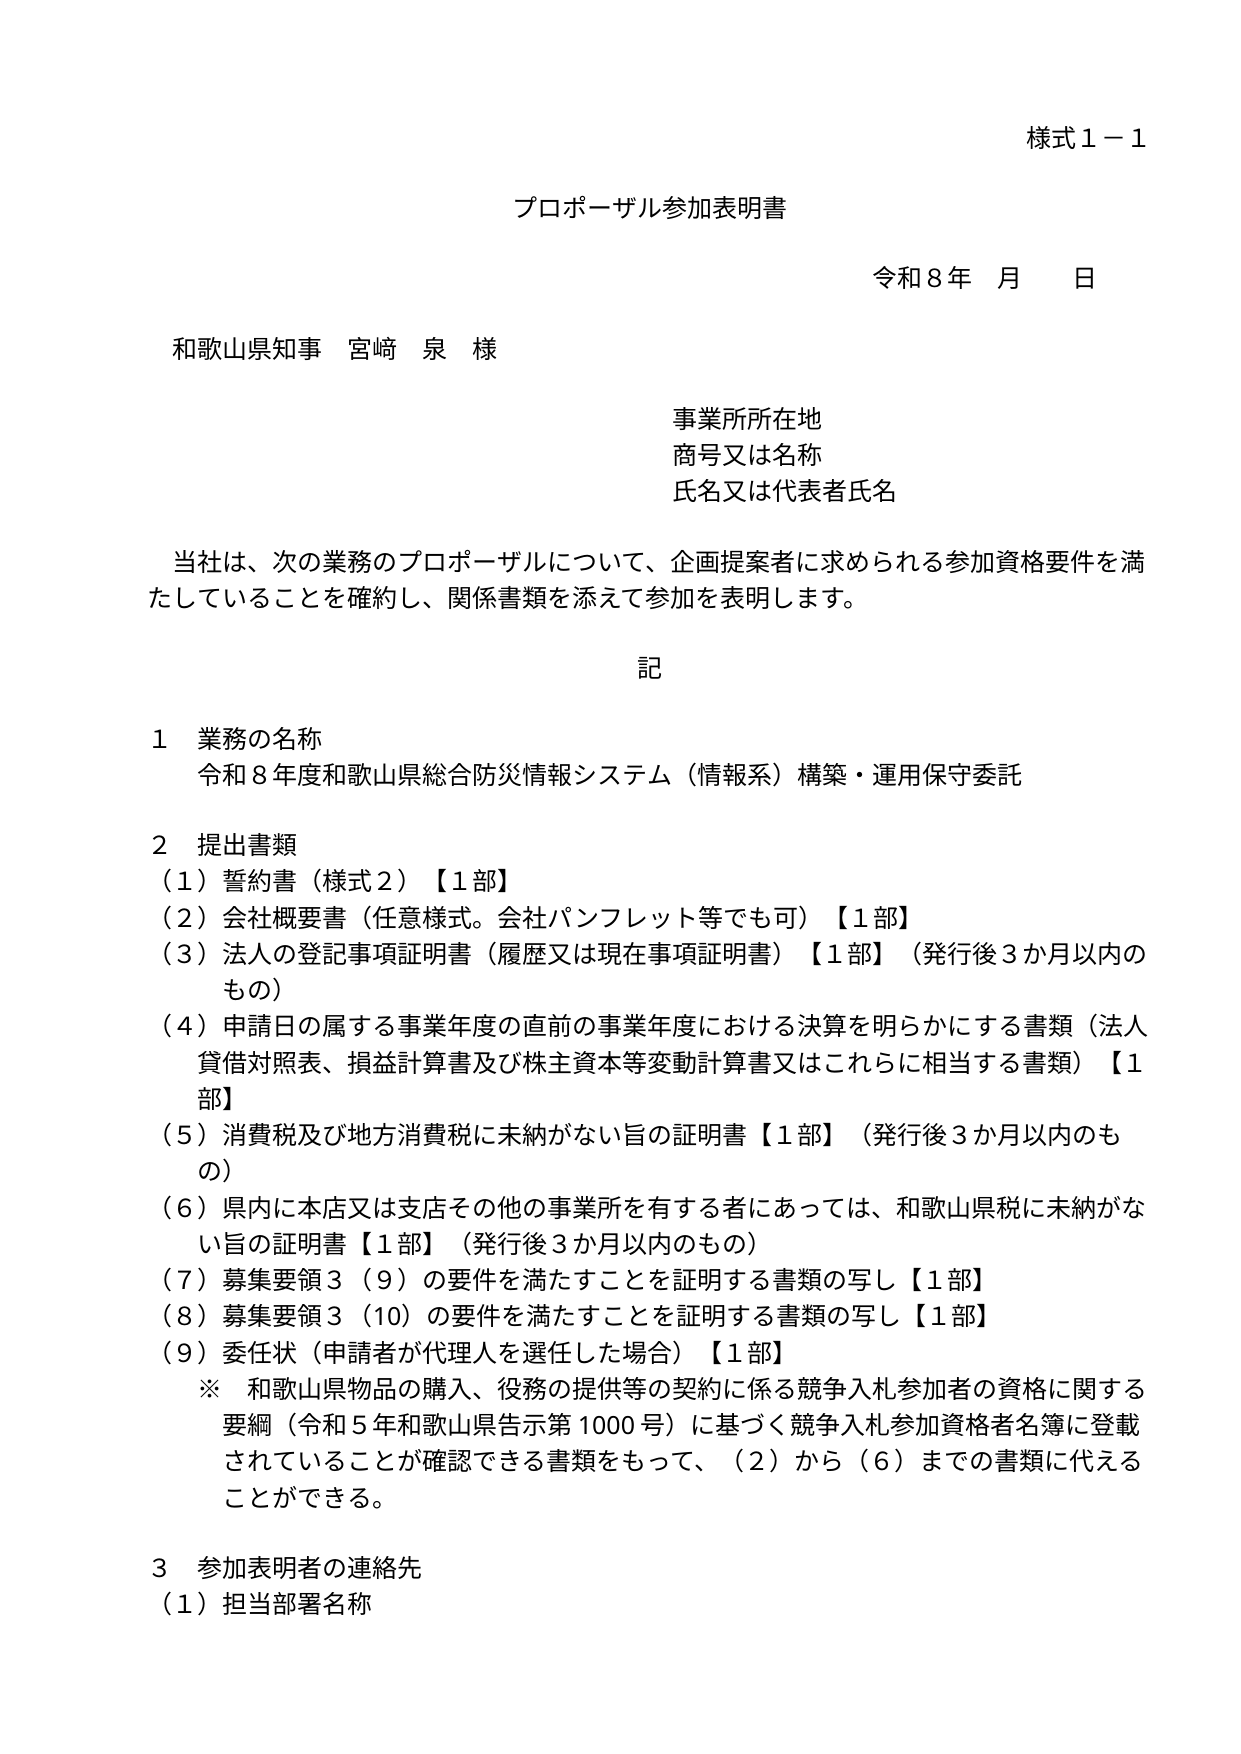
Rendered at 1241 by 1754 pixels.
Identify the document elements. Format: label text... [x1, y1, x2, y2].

text ※ 和歌山県物品の購入、役務の提供等の契約に係る競争入札参加者の資格に関する [148, 1369, 1152, 1406]
text 商号又は名称 [148, 436, 1152, 472]
text い旨の証明書【１部】（発行後３か月以内のもの） [148, 1224, 1152, 1261]
text 令和８年度和歌山県総合防災情報システム（情報系）構築・運用保守委託 [148, 755, 1152, 792]
text 記 [148, 649, 1152, 685]
text （６）県内に本店又は支店その他の事業所を有する者にあっては、和歌山県税に未納がな [148, 1188, 1152, 1224]
text 令和８年 月 日 [148, 259, 1152, 295]
text ２ 提出書類 [148, 826, 1152, 862]
text ことができる。 [148, 1478, 1152, 1514]
text もの） [148, 971, 1152, 1007]
text 当社は、次の業務のプロポーザルについて、企画提案者に求められる参加資格要件を満たしていることを確約し、関係書類を添えて参加を表明します。 [148, 542, 1152, 615]
text 部】 [148, 1079, 1152, 1116]
text （７）募集要領３（９）の要件を満たすことを証明する書類の写し【１部】 [148, 1261, 1152, 1297]
text （３）法人の登記事項証明書（履歴又は現在事項証明書）【１部】（発行後３か月以内の [148, 934, 1152, 971]
text されていることが確認できる書類をもって、（２）から（６）までの書類に代える [148, 1442, 1152, 1478]
text （１）誓約書（様式２）【１部】 [148, 862, 1152, 898]
text の） [148, 1152, 1152, 1188]
text １ 業務の名称 [148, 719, 1152, 755]
text 要綱（令和５年和歌山県告示第1000号）に基づく競争入札参加資格者名簿に登載 [148, 1406, 1152, 1442]
text （８）募集要領３（10）の要件を満たすことを証明する書類の写し【１部】 [148, 1297, 1152, 1333]
text （５）消費税及び地方消費税に未納がない旨の証明書【１部】（発行後３か月以内のも [148, 1116, 1152, 1152]
text 氏名又は代表者氏名 [148, 472, 1152, 508]
text （９）委任状（申請者が代理人を選任した場合）【１部】 [148, 1333, 1152, 1369]
text （４）申請日の属する事業年度の直前の事業年度における決算を明らかにする書類（法人 [148, 1007, 1152, 1043]
text プロポーザル参加表明書 [148, 188, 1152, 225]
text （１）担当部署名称 [148, 1585, 1152, 1621]
text （２）会社概要書（任意様式。会社パンフレット等でも可）【１部】 [148, 898, 1152, 934]
text 和歌山県知事 宮﨑 泉 様 [148, 329, 1152, 365]
text 事業所所在地 [148, 399, 1152, 436]
text ３ 参加表明者の連絡先 [148, 1548, 1152, 1585]
text 貸借対照表、損益計算書及び株主資本等変動計算書又はこれらに相当する書類）【１ [148, 1043, 1152, 1079]
text 様式１－１ [148, 118, 1152, 154]
